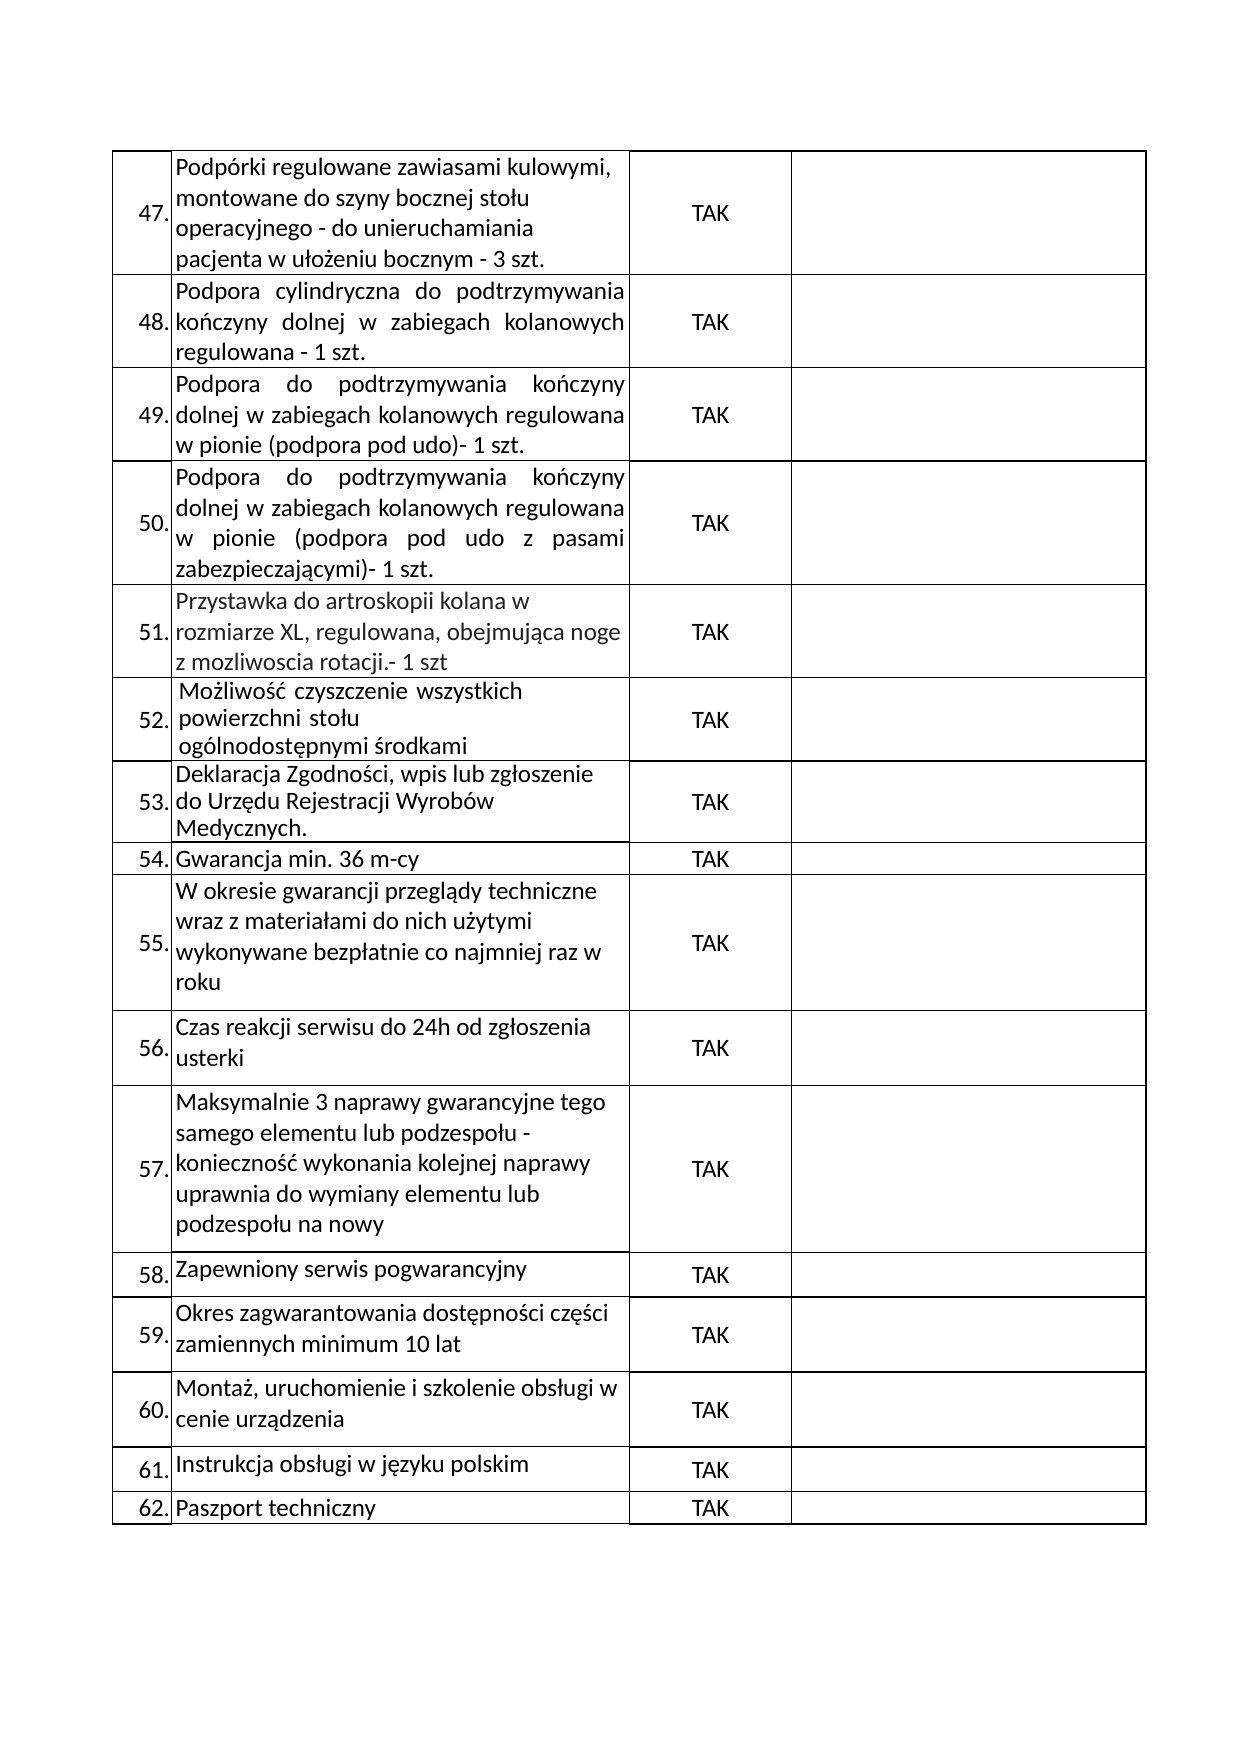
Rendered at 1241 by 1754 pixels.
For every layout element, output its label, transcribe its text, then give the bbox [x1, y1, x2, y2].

table_cell [792, 585, 1145, 677]
table_cell [792, 843, 1145, 873]
table_cell TAK [630, 1298, 791, 1371]
table_cell Okres zagwarantowania dostępności części zamiennych minimum 10 lat [172, 1297, 629, 1371]
table_cell [113, 1253, 171, 1296]
table_cell Gwarancja min. 36 m-cy [172, 843, 629, 873]
table_cell TAK [630, 1373, 791, 1446]
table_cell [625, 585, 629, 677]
table_cell [792, 368, 1145, 460]
table_cell [792, 1086, 1145, 1251]
table_cell [792, 875, 1145, 1009]
table_cell [113, 585, 171, 677]
table_cell [792, 1253, 1145, 1296]
table_cell [113, 1373, 171, 1446]
table_cell Podpora cylindryczna do podtrzymywania kończyny dolnej w zabiegach kolanowych regulowana - 1 szt. [172, 275, 629, 367]
table_cell Paszport techniczny [172, 1492, 629, 1523]
table_cell [113, 1086, 171, 1251]
table_cell [792, 1492, 1145, 1523]
table_cell [113, 762, 171, 841]
table_cell [113, 275, 171, 367]
table_cell TAK [630, 1448, 791, 1491]
table_cell [792, 1011, 1145, 1085]
table_cell TAK [630, 1253, 791, 1296]
table_cell TAK [630, 462, 791, 583]
table_cell [113, 152, 171, 274]
table_cell [792, 462, 1145, 583]
table_cell Czas reakcji serwisu do 24h od zgłoszenia usterki [172, 1011, 629, 1085]
table_cell Zapewniony serwis pogwarancyjny [172, 1253, 629, 1296]
table_cell TAK [630, 275, 791, 367]
table_cell Deklaracja Zgodności, wpis lub zgłoszenie do Urzędu Rejestracji Wyrobów Medycznych. [172, 761, 629, 841]
table_cell [792, 1298, 1145, 1371]
table_cell Montaż, uruchomienie i szkolenie obsługi w cenie urządzenia [172, 1372, 629, 1446]
table_cell TAK [630, 1086, 791, 1251]
table_cell [113, 1448, 171, 1491]
table_cell Możliwość czyszczenie wszystkich powierzchni stołu ogólnodostępnymi środkami [172, 678, 629, 760]
table_cell TAK [630, 1492, 791, 1523]
table_cell [113, 843, 171, 873]
table_cell [113, 1492, 171, 1523]
table_cell [792, 1373, 1145, 1446]
table_cell [792, 275, 1145, 367]
table_cell TAK [630, 152, 791, 274]
table_cell [792, 762, 1145, 841]
table_cell [113, 368, 171, 460]
table_cell Podpórki regulowane zawiasami kulowymi, montowane do szyny bocznej stołu operacyjnego - do unieruchamiania pacjenta w ułożeniu bocznym - 3 szt. [172, 151, 629, 274]
table_cell Podpora do podtrzymywania kończyny dolnej w zabiegach kolanowych regulowana w pionie (podpora pod udo z pasami zabezpieczającymi)- 1 szt. [172, 461, 629, 583]
table_cell W okresie gwarancji przeglądy techniczne wraz z materiałami do nich użytymi wykonywane bezpłatnie co najmniej raz w roku [172, 875, 629, 1009]
table_cell TAK [630, 368, 791, 460]
table_cell Instrukcja obsługi w języku polskim [172, 1447, 629, 1491]
table_cell TAK [630, 678, 791, 760]
table_cell TAK [630, 843, 791, 873]
table_cell Podpora do podtrzymywania kończyny dolnej w zabiegach kolanowych regulowana w pionie (podpora pod udo)- 1 szt. [172, 368, 629, 460]
table_cell TAK [630, 875, 791, 1009]
table_cell [113, 462, 171, 583]
table_cell TAK [630, 585, 791, 677]
table_cell [113, 678, 171, 760]
table_cell Maksymalnie 3 naprawy gwarancyjne tego samego elementu lub podzespołu - konieczność wykonania kolejnej naprawy uprawnia do wymiany elementu lub podzespołu na nowy [172, 1086, 629, 1251]
table_cell TAK [630, 1011, 791, 1085]
table_cell [113, 1011, 171, 1085]
table_cell [792, 152, 1145, 274]
table_cell [113, 875, 171, 1009]
table_cell [113, 1298, 171, 1371]
table_cell [792, 1448, 1145, 1491]
table_cell [792, 678, 1145, 760]
table_cell TAK [630, 762, 791, 841]
